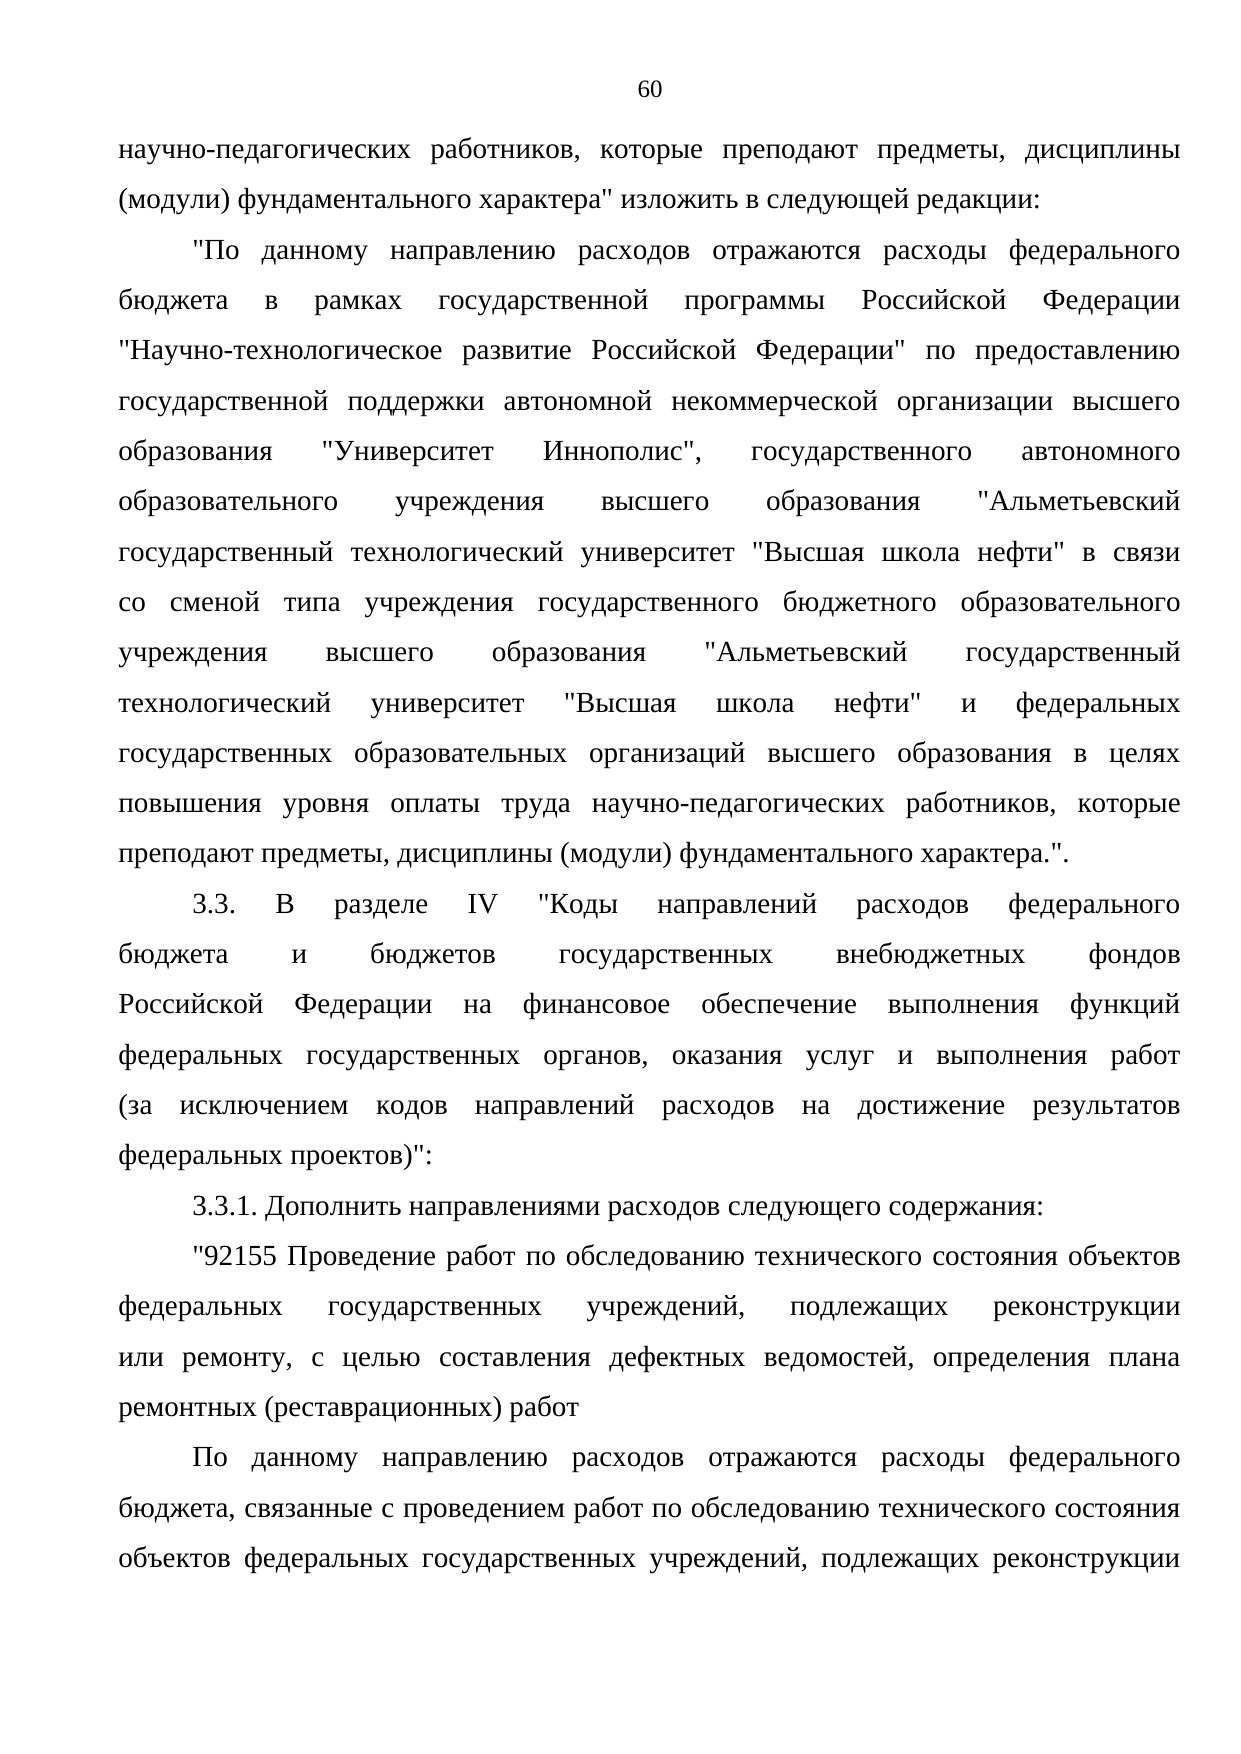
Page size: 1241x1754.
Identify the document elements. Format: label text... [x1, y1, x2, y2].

text "92155 Проведение работ по обследованию технического состояния объектов федеральных государственных учреждений, подлежащих реконструкции или ремонту, с целью составления дефектных ведомостей, определения плана ремонтных (реставрационных) работ [118, 1238, 1181, 1423]
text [118, 131, 1181, 215]
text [118, 1439, 1181, 1573]
text "По данному направлению расходов отражаются расходы федерального бюджета в рамках государственной программы Российской Федерации "Научно-технологическое развитие Российской Федерации" по предоставлению государственной поддержки автономной некоммерческой организации высшего образования "Университет Иннополис", государственного автономного образовательного учреждения высшего образования "Альметьевский государственный технологический университет "Высшая школа нефти" в связи со сменой типа учреждения государственного бюджетного образовательного учреждения высшего образования "Альметьевский государственный технологический университет "Высшая школа нефти" и федеральных государственных образовательных организаций высшего образования в целях повышения уровня оплаты труда научно-педагогических работников, которые преподают предметы, дисциплины (модули) фундаментального характера.". [118, 232, 1181, 869]
text 3.3. В разделе IV "Коды направлений расходов федерального бюджета и бюджетов государственных внебюджетных фондов Российской Федерации на финансовое обеспечение выполнения функций федеральных государственных органов, оказания услуг и выполнения работ (за исключением кодов направлений расходов на достижение результатов федеральных проектов)": [118, 886, 1181, 1171]
text 3.3.1. Дополнить направлениями расходов следующего содержания: [118, 1188, 1181, 1221]
